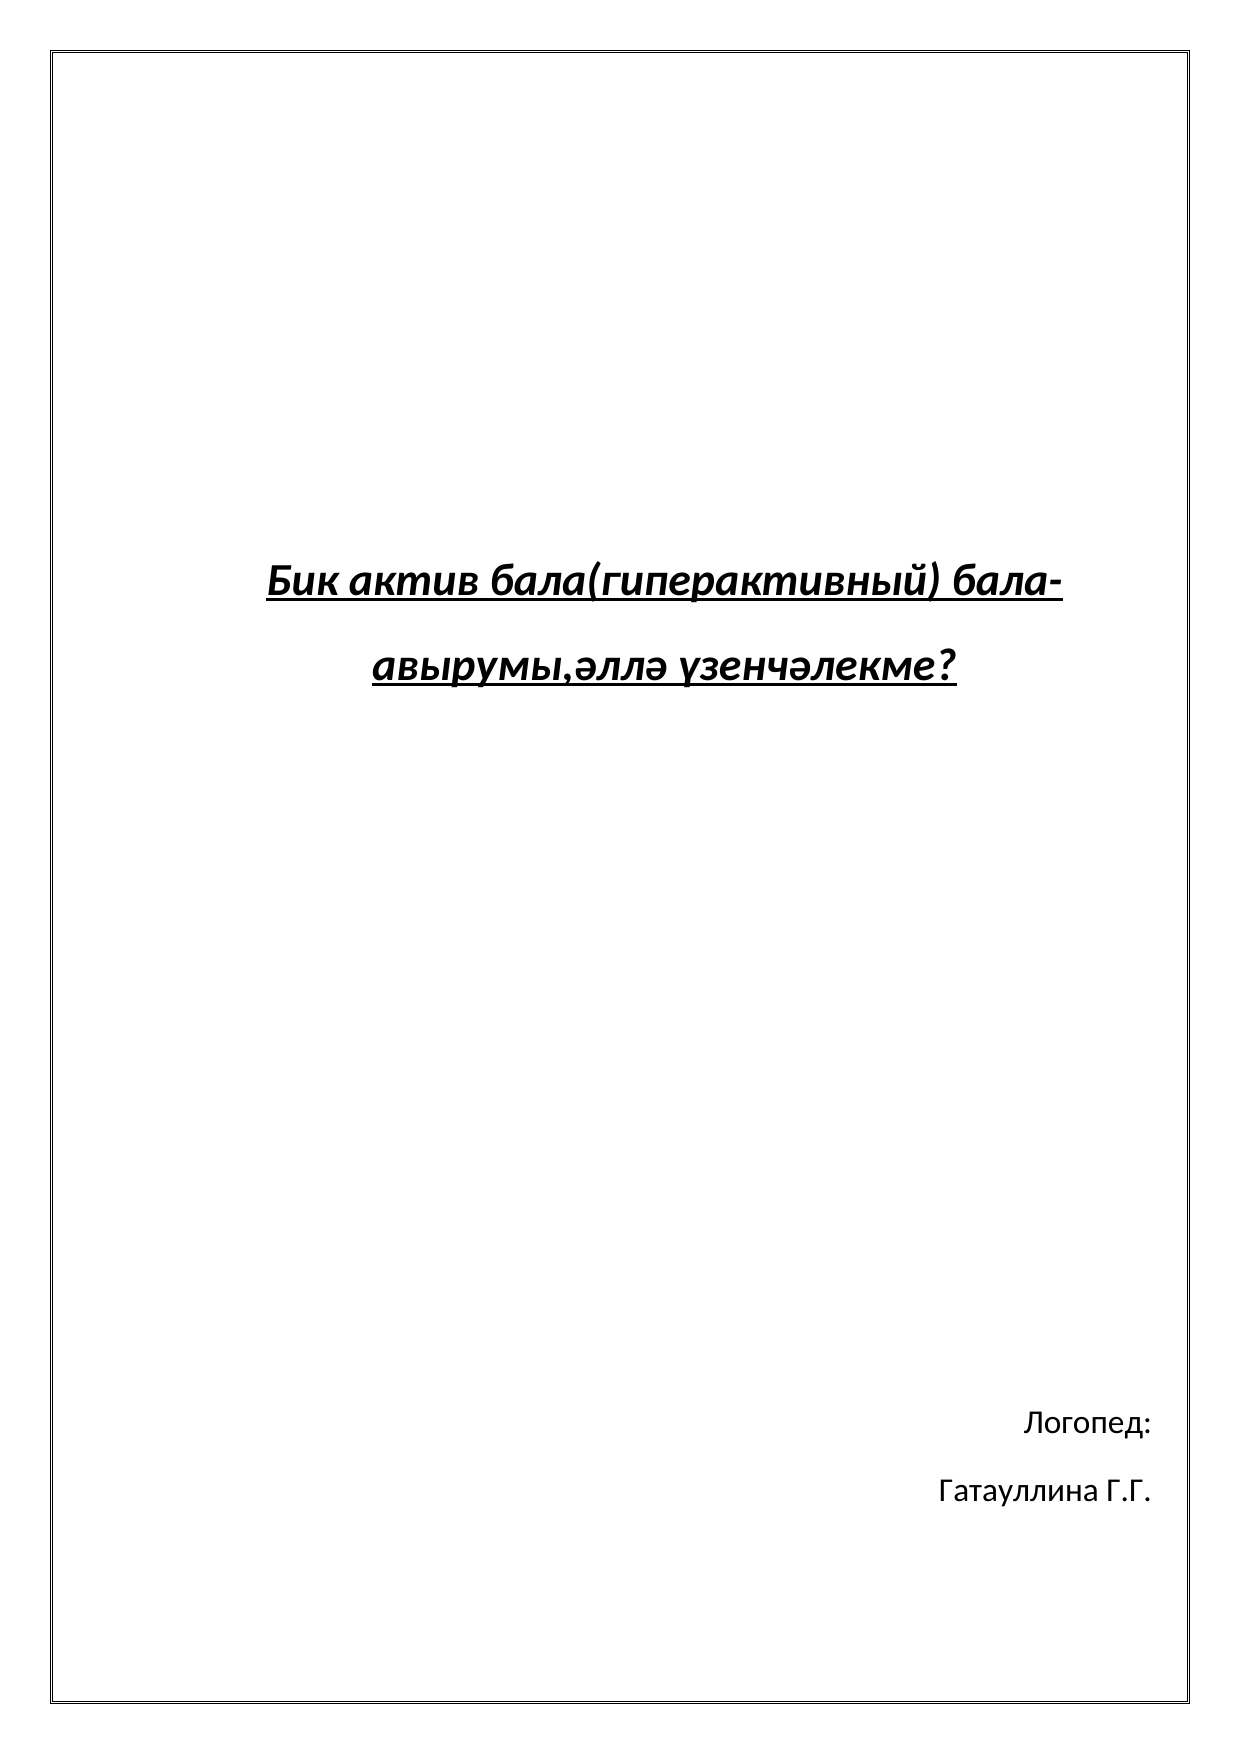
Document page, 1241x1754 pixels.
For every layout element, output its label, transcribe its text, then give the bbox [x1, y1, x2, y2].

text авырумы,әллә үзенчәлекме? [177, 636, 1152, 692]
text Гатауллина Г.Г. [177, 1469, 1152, 1510]
text Бик актив бала(гиперактивный) бала- [177, 551, 1152, 606]
text Логопед: [177, 1402, 1152, 1442]
